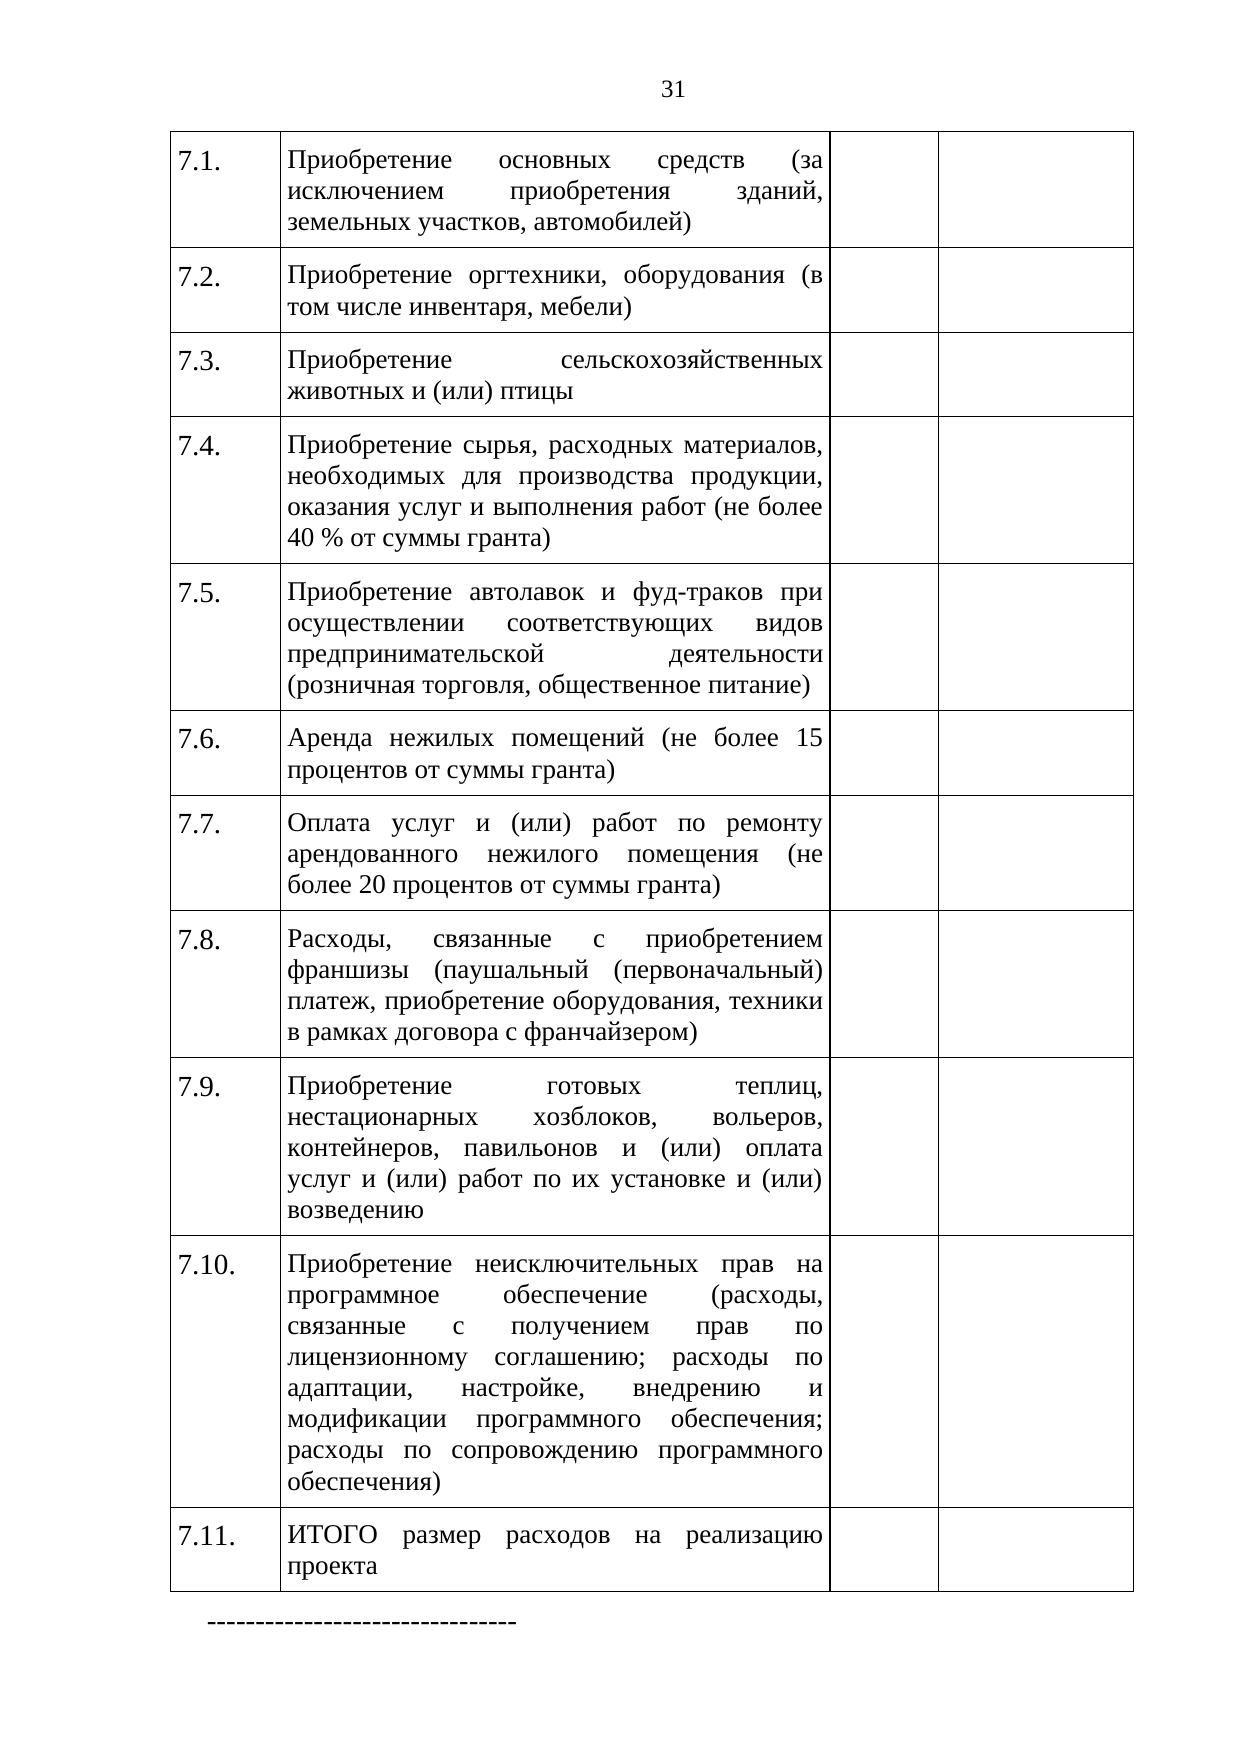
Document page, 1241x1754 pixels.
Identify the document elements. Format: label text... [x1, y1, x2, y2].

table_cell [939, 248, 1133, 332]
table_cell Приобретение сельскохозяйственных животных и (или) птицы [281, 333, 829, 416]
table_cell [939, 1508, 1133, 1591]
table_cell [939, 1058, 1133, 1235]
table_cell 7.4. [171, 417, 280, 563]
table_cell [939, 711, 1133, 794]
table_cell 7.2. [171, 248, 280, 332]
table_cell [831, 711, 938, 794]
table_cell [939, 132, 1133, 247]
table_cell [939, 911, 1133, 1057]
table_cell [939, 796, 1133, 910]
table_cell 7.7. [171, 796, 280, 910]
table_cell [831, 564, 938, 710]
table_cell [831, 1508, 938, 1591]
table_cell [831, 132, 938, 247]
table_cell [939, 333, 1133, 416]
table_cell Приобретение автолавок и фуд-траков при осуществлении соответствующих видов предпринимательской деятельности (розничная торговля, общественное питание) [281, 564, 829, 710]
table_cell Расходы, связанные с приобретением франшизы (паушальный (первоначальный) платеж, приобретение оборудования, техники в рамках договора с франчайзером) [281, 911, 829, 1057]
table_cell 7.5. [171, 564, 280, 710]
table_cell [831, 417, 938, 563]
table_cell [831, 333, 938, 416]
table_cell 7.6. [171, 711, 280, 794]
table_cell Аренда нежилых помещений (не более 15 процентов от суммы гранта) [281, 711, 829, 794]
table_cell [831, 911, 938, 1057]
table_cell [831, 248, 938, 332]
table_cell 7.10. [171, 1236, 280, 1507]
table_cell ИТОГО размер расходов на реализацию проекта [281, 1508, 829, 1591]
table_cell [831, 1236, 938, 1507]
table_cell 7.9. [171, 1058, 280, 1235]
table_cell Оплата услуг и (или) работ по ремонту арендованного нежилого помещения (не более 20 процентов от суммы гранта) [281, 796, 829, 910]
table_cell [939, 417, 1133, 563]
table_cell Приобретение основных средств (за исключением приобретения зданий, земельных участков, автомобилей) [281, 132, 829, 247]
table_cell Приобретение неисключительных прав на программное обеспечение (расходы, связанные с получением прав по лицензионному соглашению; расходы по адаптации, настройке, внедрению и модификации программного обеспечения; расходы по сопровождению программного обеспечения) [281, 1236, 829, 1507]
table_cell [831, 796, 938, 910]
table_cell Приобретение оргтехники, оборудования (в том числе инвентаря, мебели) [281, 248, 829, 332]
table_cell [939, 564, 1133, 710]
table_cell [831, 1058, 938, 1235]
table_cell Приобретение сырья, расходных материалов, необходимых для производства продукции, оказания услуг и выполнения работ (не более 40 % от суммы гранта) [281, 417, 829, 563]
table_cell 7.8. [171, 911, 280, 1057]
table_cell 7.1. [171, 132, 280, 247]
table_cell 7.3. [171, 333, 280, 416]
table_cell 7.11. [171, 1508, 280, 1591]
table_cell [171, 1592, 1116, 1647]
table_cell Приобретение готовых теплиц, нестационарных хозблоков, вольеров, контейнеров, павильонов и (или) оплата услуг и (или) работ по их установке и (или) возведению [281, 1058, 829, 1235]
table_cell [939, 1236, 1133, 1507]
